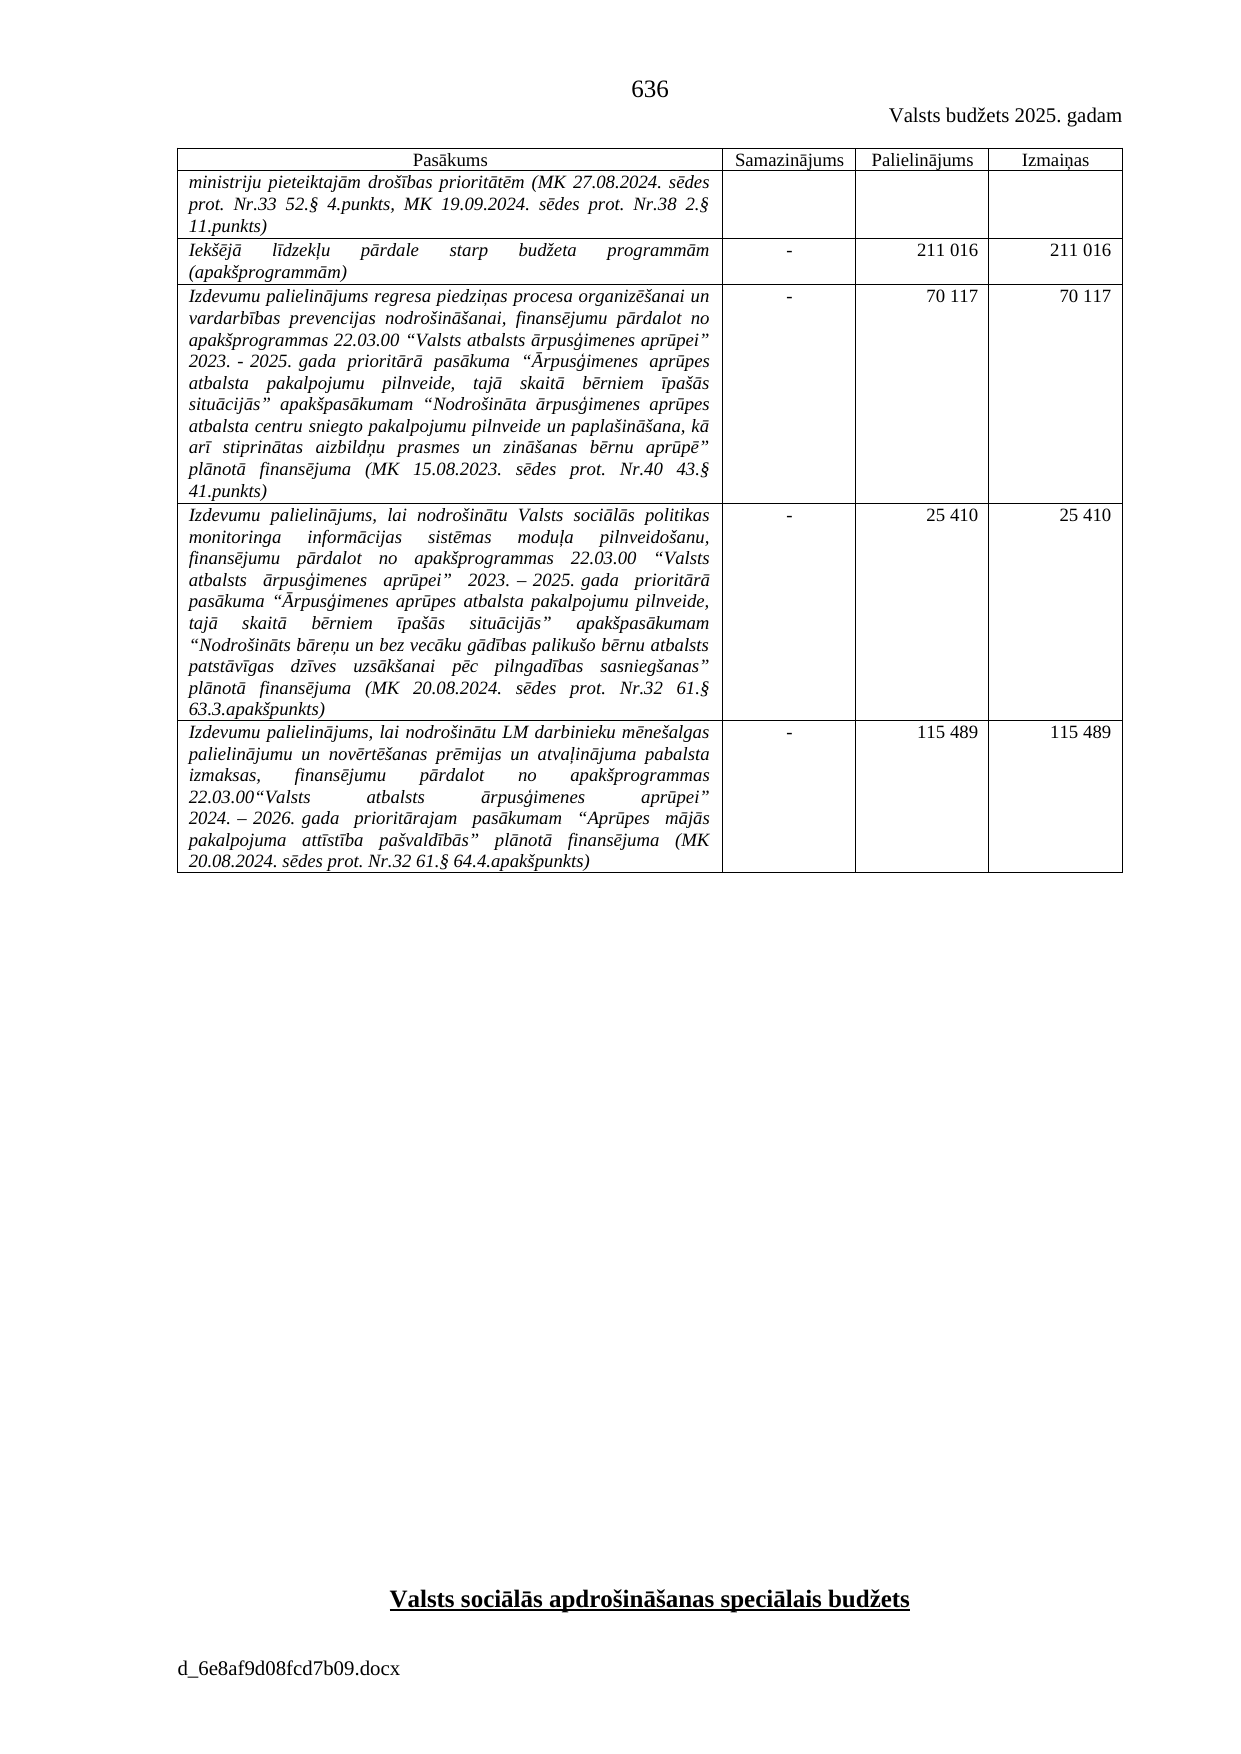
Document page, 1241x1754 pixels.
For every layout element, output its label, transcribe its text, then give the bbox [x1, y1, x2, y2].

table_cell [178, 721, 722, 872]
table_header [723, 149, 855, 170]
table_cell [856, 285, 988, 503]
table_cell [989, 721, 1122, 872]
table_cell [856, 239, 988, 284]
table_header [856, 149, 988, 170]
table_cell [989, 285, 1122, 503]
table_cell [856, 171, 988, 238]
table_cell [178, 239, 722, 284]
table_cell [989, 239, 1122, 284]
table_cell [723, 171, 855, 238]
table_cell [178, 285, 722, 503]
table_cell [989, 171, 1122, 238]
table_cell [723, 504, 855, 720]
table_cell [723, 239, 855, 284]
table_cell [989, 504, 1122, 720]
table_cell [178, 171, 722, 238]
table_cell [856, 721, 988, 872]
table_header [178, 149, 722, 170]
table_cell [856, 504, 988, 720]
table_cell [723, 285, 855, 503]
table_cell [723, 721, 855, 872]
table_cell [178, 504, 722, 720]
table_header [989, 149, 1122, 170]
text Valsts sociālās apdrošināšanas speciālais budžets [177, 1584, 1122, 1613]
